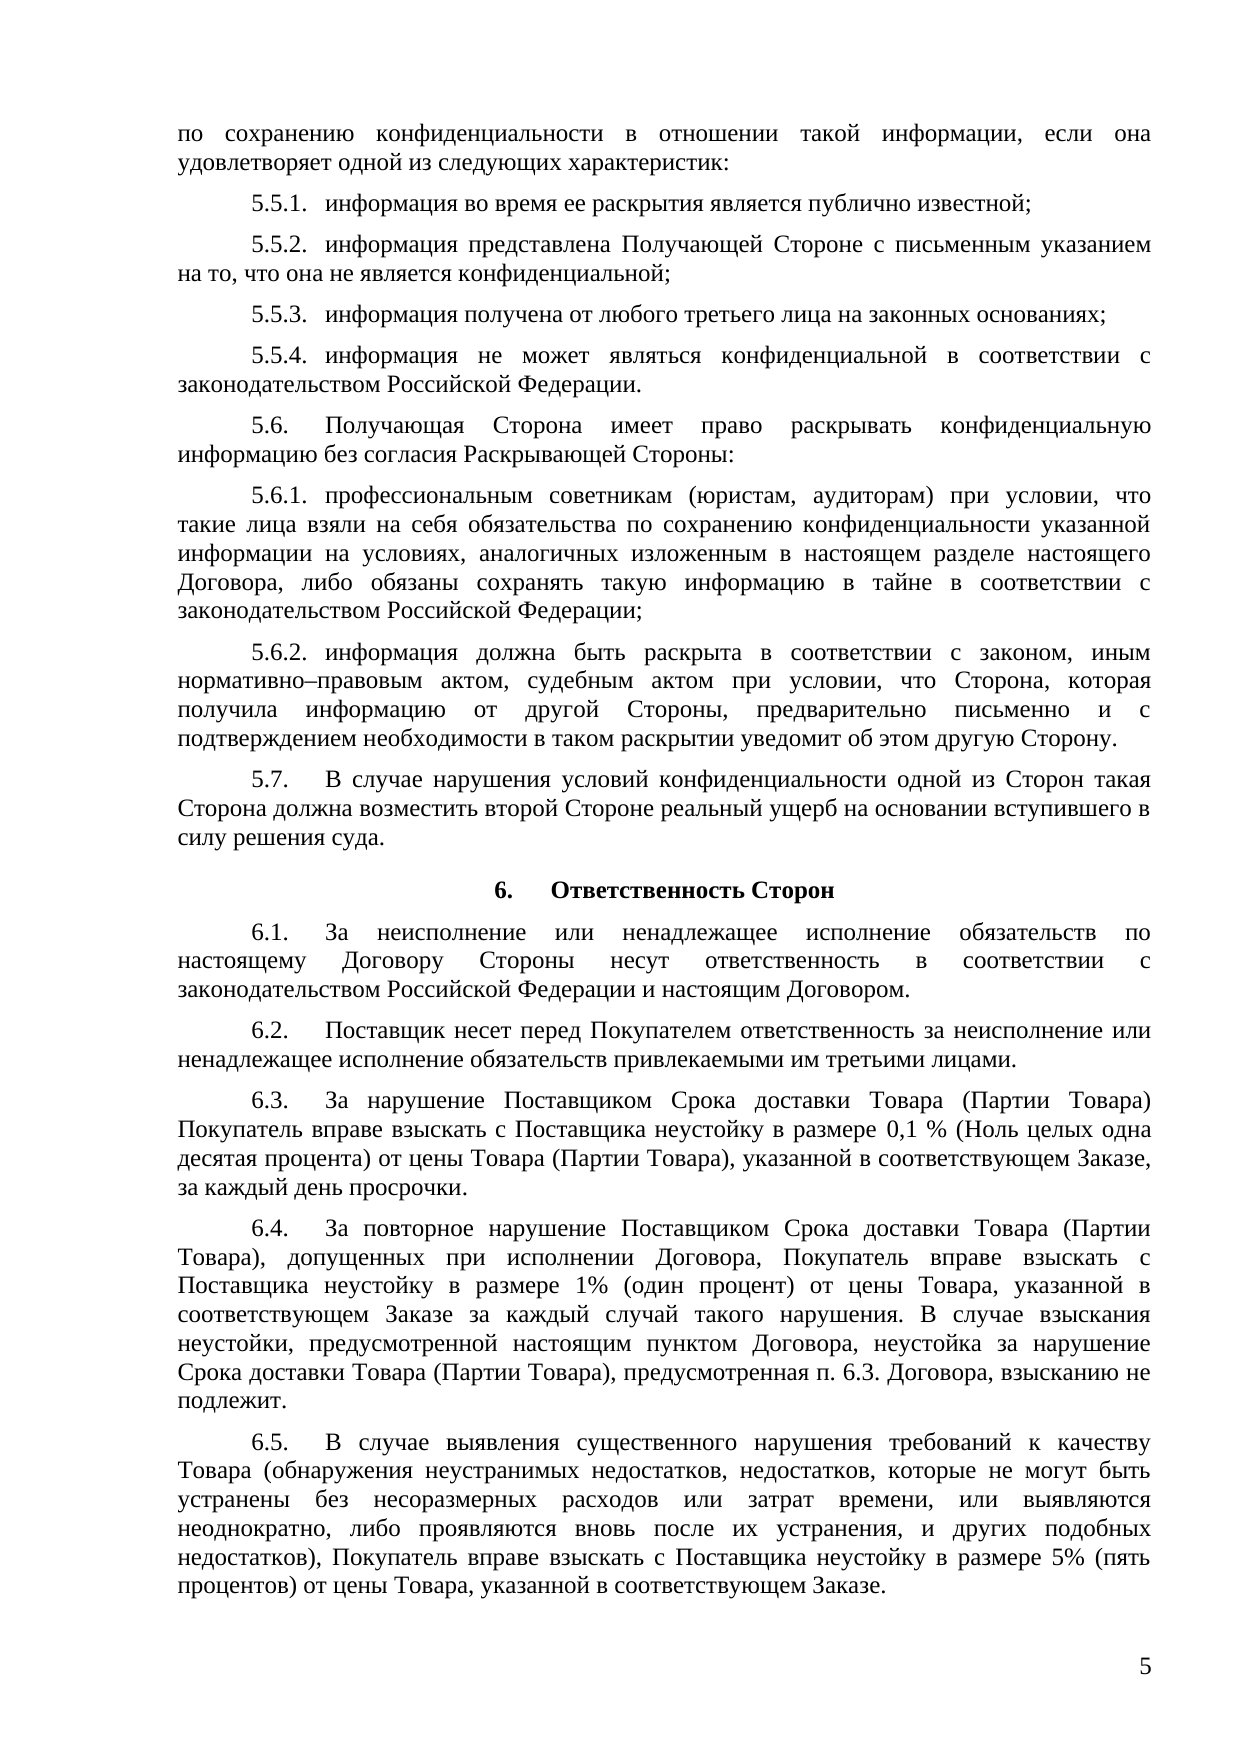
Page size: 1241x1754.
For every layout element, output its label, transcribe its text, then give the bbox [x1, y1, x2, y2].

list В случае выявления существенного нарушения требований к качеству Товара (обнаружения неустранимых недостатков, недостатков, которые не могут быть устранены без несоразмерных расходов или затрат времени, или выявляются неоднократно, либо проявляются вновь после их устранения, и других подобных недостатков), Покупатель вправе взыскать с Поставщика неустойку в размере 5% (пять процентов) от цены Товара, указанной в соответствующем Заказе. [177, 1427, 1152, 1599]
list Поставщик несет перед Покупателем ответственность за неисполнение или ненадлежащее исполнение обязательств привлекаемыми им третьими лицами. [177, 1016, 1152, 1073]
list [177, 118, 1152, 176]
list Получающая Сторона имеет право раскрывать конфиденциальную информацию без согласия Раскрывающей Стороны: [177, 411, 1152, 468]
list информация во время ее раскрытия является публично известной; [177, 188, 1152, 217]
list информация не может являться конфиденциальной в соответствии с законодательством Российской Федерации. [177, 341, 1152, 398]
list За неисполнение или ненадлежащее исполнение обязательств по настоящему Договору Стороны несут ответственность в соответствии с законодательством Российской Федерации и настоящим Договором. [177, 917, 1152, 1003]
list Ответственность Сторон [177, 876, 1152, 904]
list информация получена от любого третьего лица на законных основаниях; [177, 299, 1152, 328]
list информация должна быть раскрыта в соответствии с законом, иным нормативно–правовым актом, судебным актом при условии, что Сторона, которая получила информацию от другой Стороны, предварительно письменно и с подтверждением необходимости в таком раскрытии уведомит об этом другую Сторону. [177, 637, 1152, 752]
list информация представлена Получающей Стороне с письменным указанием на то, что она не является конфиденциальной; [177, 229, 1152, 287]
list За повторное нарушение Поставщиком Срока доставки Товара (Партии Товара), допущенных при исполнении Договора, Покупатель вправе взыскать с Поставщика неустойку в размере 1% (один процент) от цены Товара, указанной в соответствующем Заказе за каждый случай такого нарушения. В случае взыскания неустойки, предусмотренной настоящим пунктом Договора, неустойка за нарушение Срока доставки Товара (Партии Товара), предусмотренная п. 6.3. Договора, взысканию не подлежит. [177, 1213, 1152, 1414]
list В случае нарушения условий конфиденциальности одной из Сторон такая Сторона должна возместить второй Стороне реальный ущерб на основании вступившего в силу решения суда. [177, 764, 1152, 851]
list профессиональным советникам (юристам, аудиторам) при условии, что такие лица взяли на себя обязательства по сохранению конфиденциальности указанной информации на условиях, аналогичных изложенным в настоящем разделе настоящего Договора, либо обязаны сохранять такую информацию в тайне в соответствии с законодательством Российской Федерации; [177, 481, 1152, 624]
list За нарушение Поставщиком Срока доставки Товара (Партии Товара) Покупатель вправе взыскать с Поставщика неустойку в размере 0,1 % (Ноль целых одна десятая процента) от цены Товара (Партии Товара), указанной в соответствующем Заказе, за каждый день просрочки. [177, 1086, 1152, 1201]
